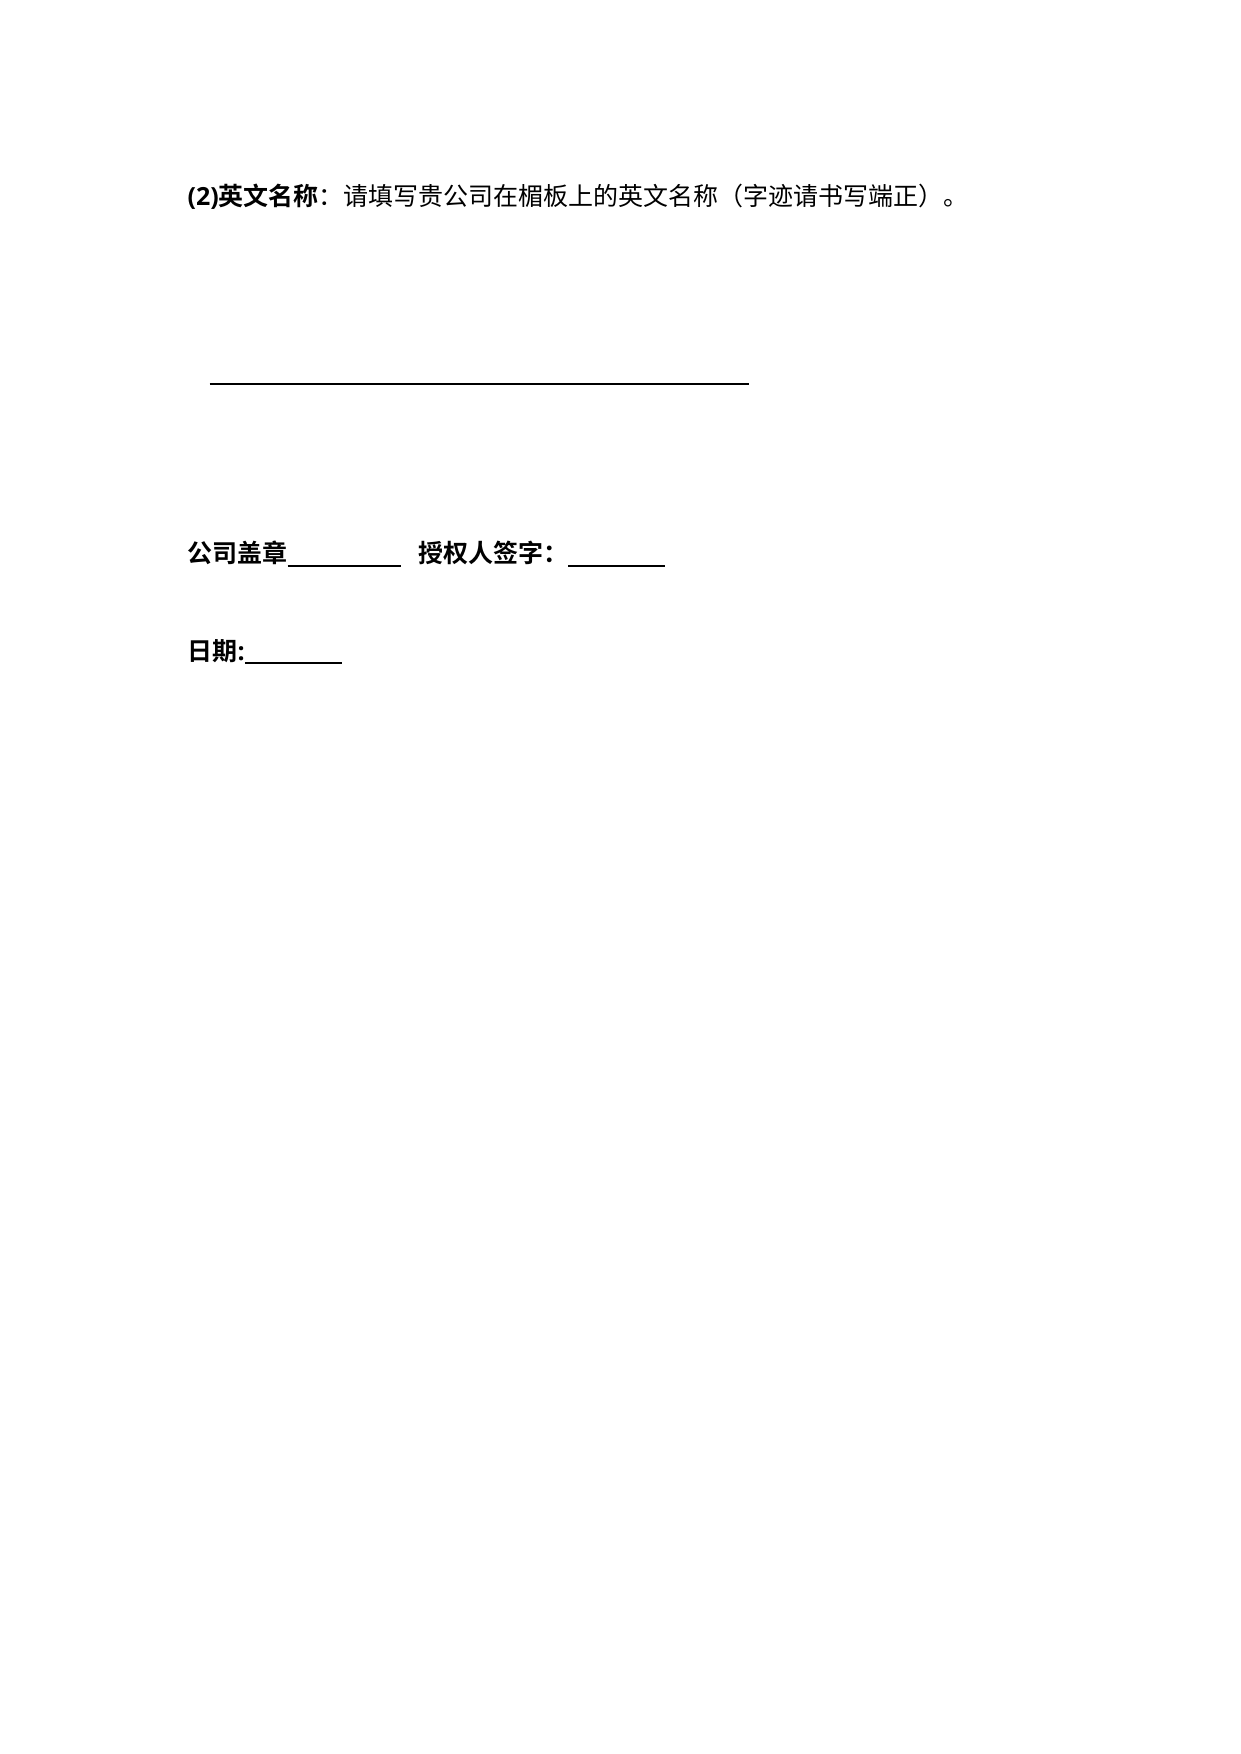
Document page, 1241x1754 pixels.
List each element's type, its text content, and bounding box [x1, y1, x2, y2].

text 公司盖章 授权人签字： [187, 519, 1035, 584]
text 日期: [187, 617, 1035, 682]
text (2)英文名称：请填写贵公司在楣板上的英文名称（字迹请书写端正）。 [187, 162, 1035, 227]
